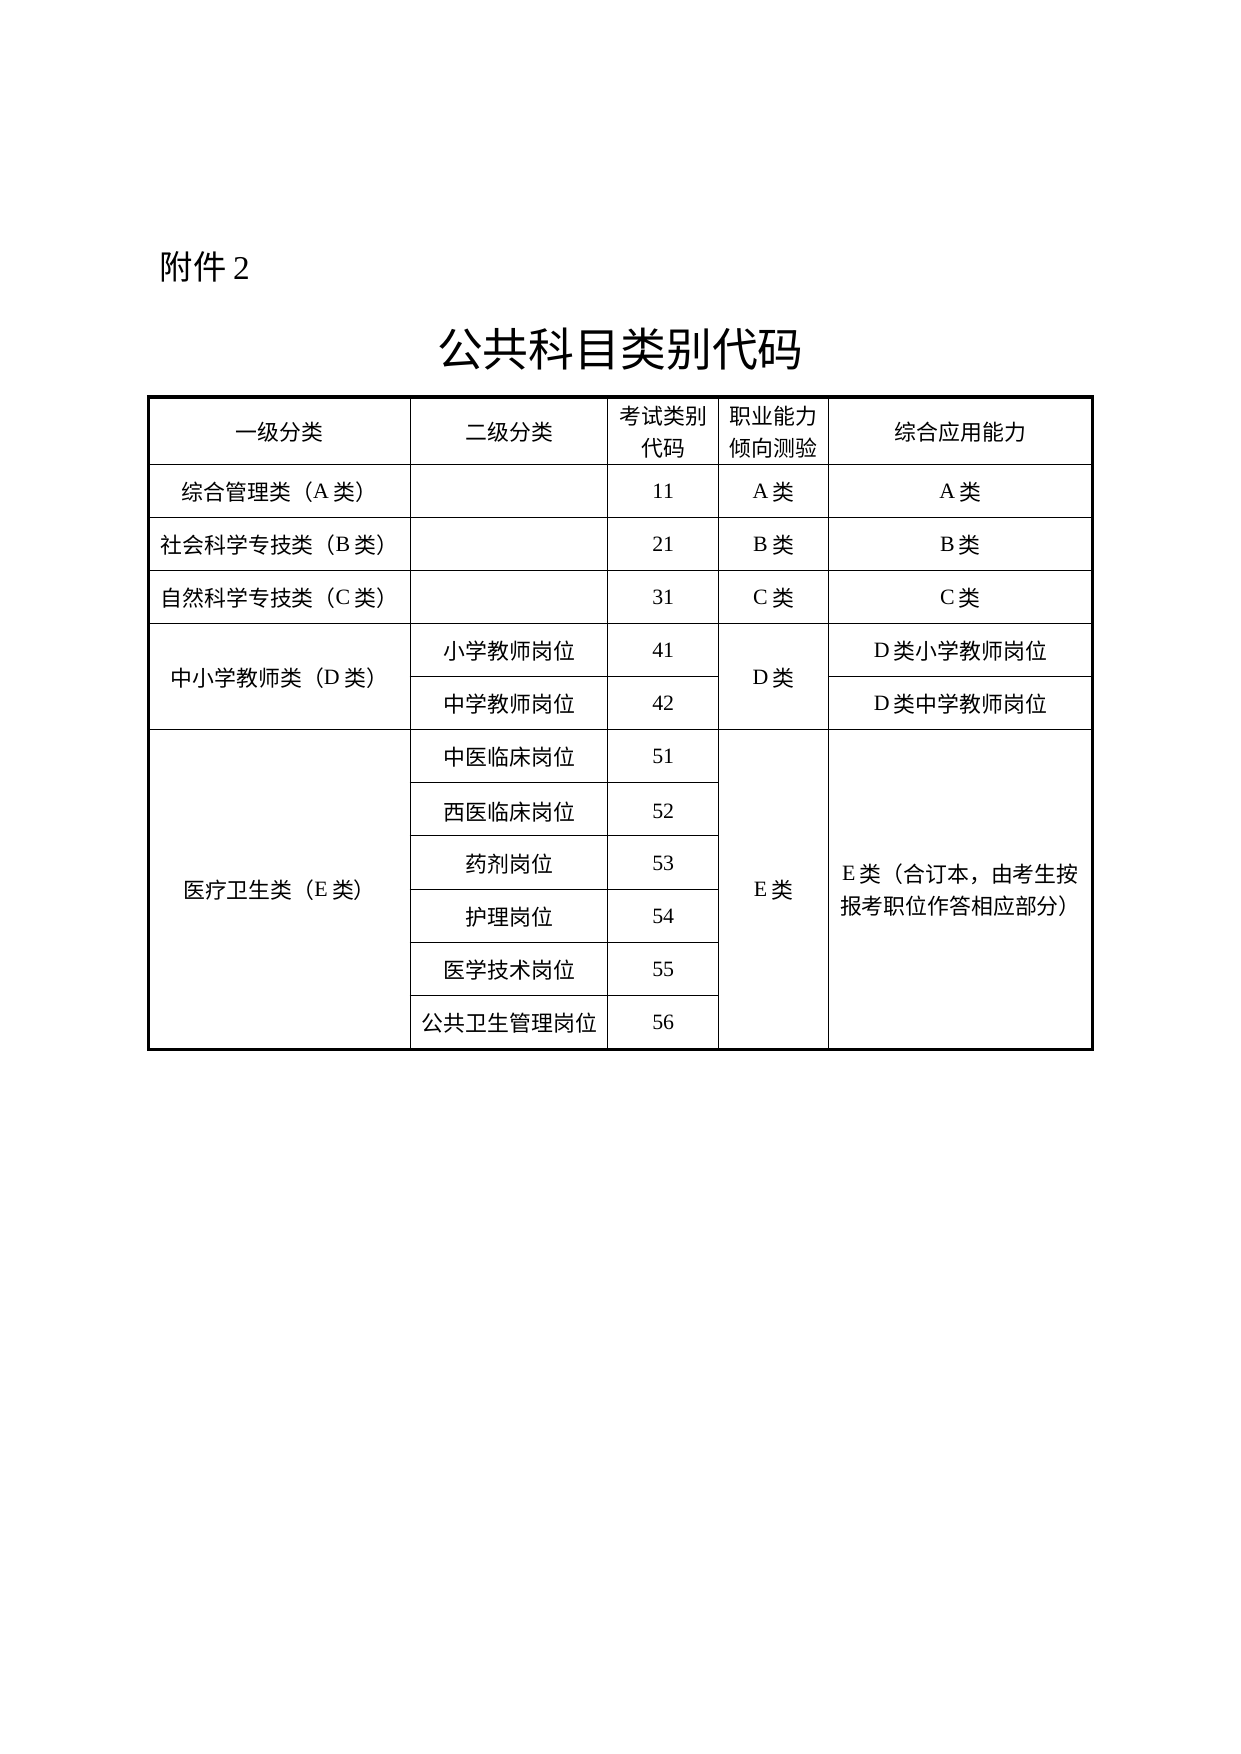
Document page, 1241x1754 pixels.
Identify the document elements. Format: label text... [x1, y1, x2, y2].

table_header 考试类别代码 [608, 399, 718, 463]
table_header 职业能力倾向测验 [719, 399, 828, 463]
table_cell 41 [608, 624, 718, 676]
table_header 一级分类 [150, 399, 410, 463]
text 公共科目类别代码 [159, 298, 1081, 395]
table_cell D类 [719, 624, 828, 729]
table_cell 中小学教师类（D类） [150, 624, 410, 729]
table_cell A类 [719, 465, 828, 517]
table_cell D类中学教师岗位 [829, 677, 1091, 729]
table_cell 56 [608, 996, 718, 1048]
table_cell A类 [829, 465, 1091, 517]
table_header 综合应用能力 [829, 399, 1091, 463]
table_cell E类 [719, 730, 828, 1048]
table_cell 中学教师岗位 [411, 677, 607, 729]
table_cell E类（合订本，由考生按报考职位作答相应部分） [829, 730, 1091, 1048]
table_cell 小学教师岗位 [411, 624, 607, 676]
table_cell 中医临床岗位 [411, 730, 607, 782]
table_cell B类 [829, 518, 1091, 570]
table_cell [411, 518, 607, 570]
table_cell 西医临床岗位 [411, 783, 607, 835]
table_cell 42 [608, 677, 718, 729]
text 附件2 [159, 233, 1081, 298]
table_cell 综合管理类（A类） [150, 465, 410, 517]
table_cell 31 [608, 571, 718, 623]
table_cell 药剂岗位 [411, 836, 607, 888]
table_cell 55 [608, 943, 718, 995]
table_cell 医学技术岗位 [411, 943, 607, 995]
table_cell 53 [608, 836, 718, 888]
table_cell B类 [719, 518, 828, 570]
table_cell 社会科学专技类（B类） [150, 518, 410, 570]
table_cell C类 [829, 571, 1091, 623]
table_cell [411, 571, 607, 623]
table_header 二级分类 [411, 399, 607, 463]
table_cell 护理岗位 [411, 890, 607, 942]
table_cell D类小学教师岗位 [829, 624, 1091, 676]
table_cell 52 [608, 783, 718, 835]
table_cell 自然科学专技类（C类） [150, 571, 410, 623]
table_cell 医疗卫生类（E类） [150, 730, 410, 1048]
table_cell [411, 465, 607, 517]
table_cell 51 [608, 730, 718, 782]
table_cell 公共卫生管理岗位 [411, 996, 607, 1048]
table_cell 11 [608, 465, 718, 517]
table_cell C类 [719, 571, 828, 623]
table_cell 54 [608, 890, 718, 942]
table_cell 21 [608, 518, 718, 570]
